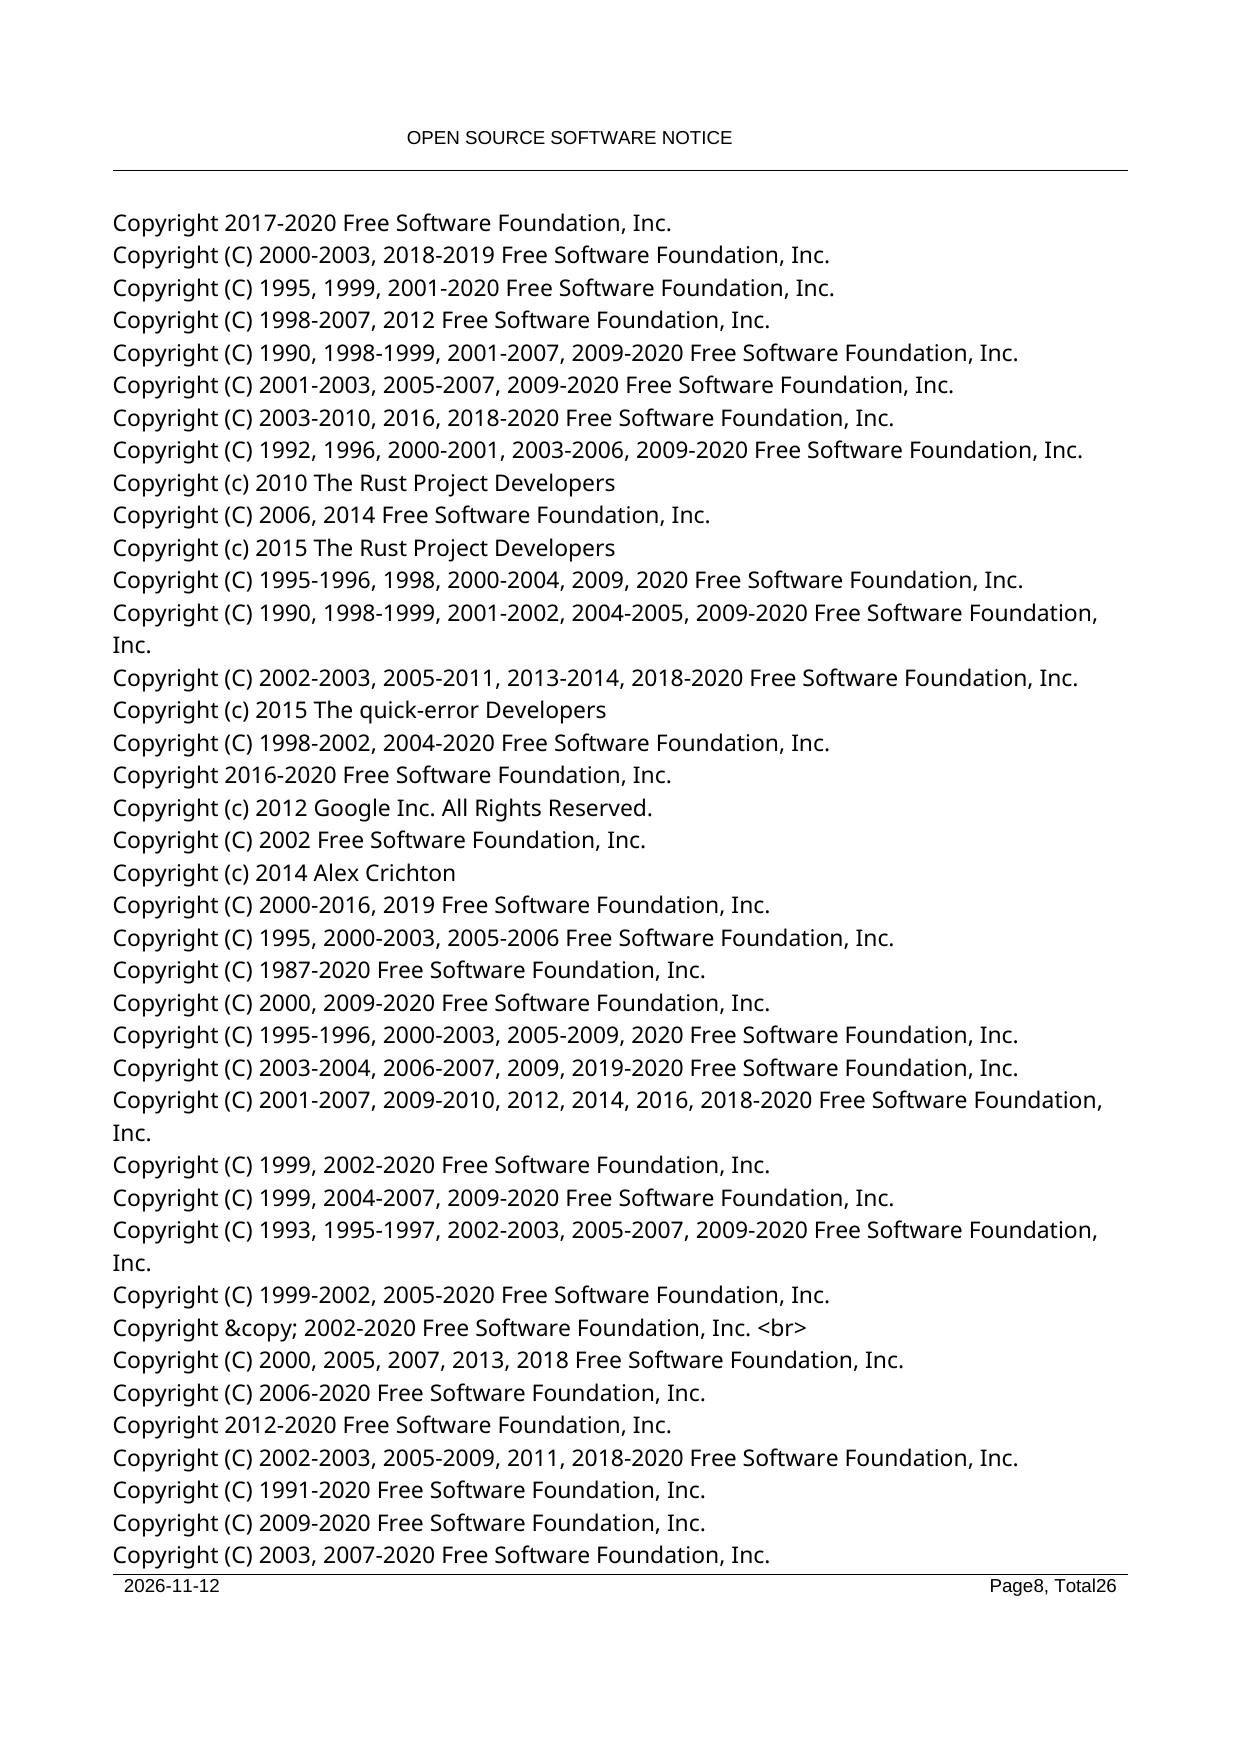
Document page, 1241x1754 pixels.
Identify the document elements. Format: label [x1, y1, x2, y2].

text [112, 206, 1128, 1571]
